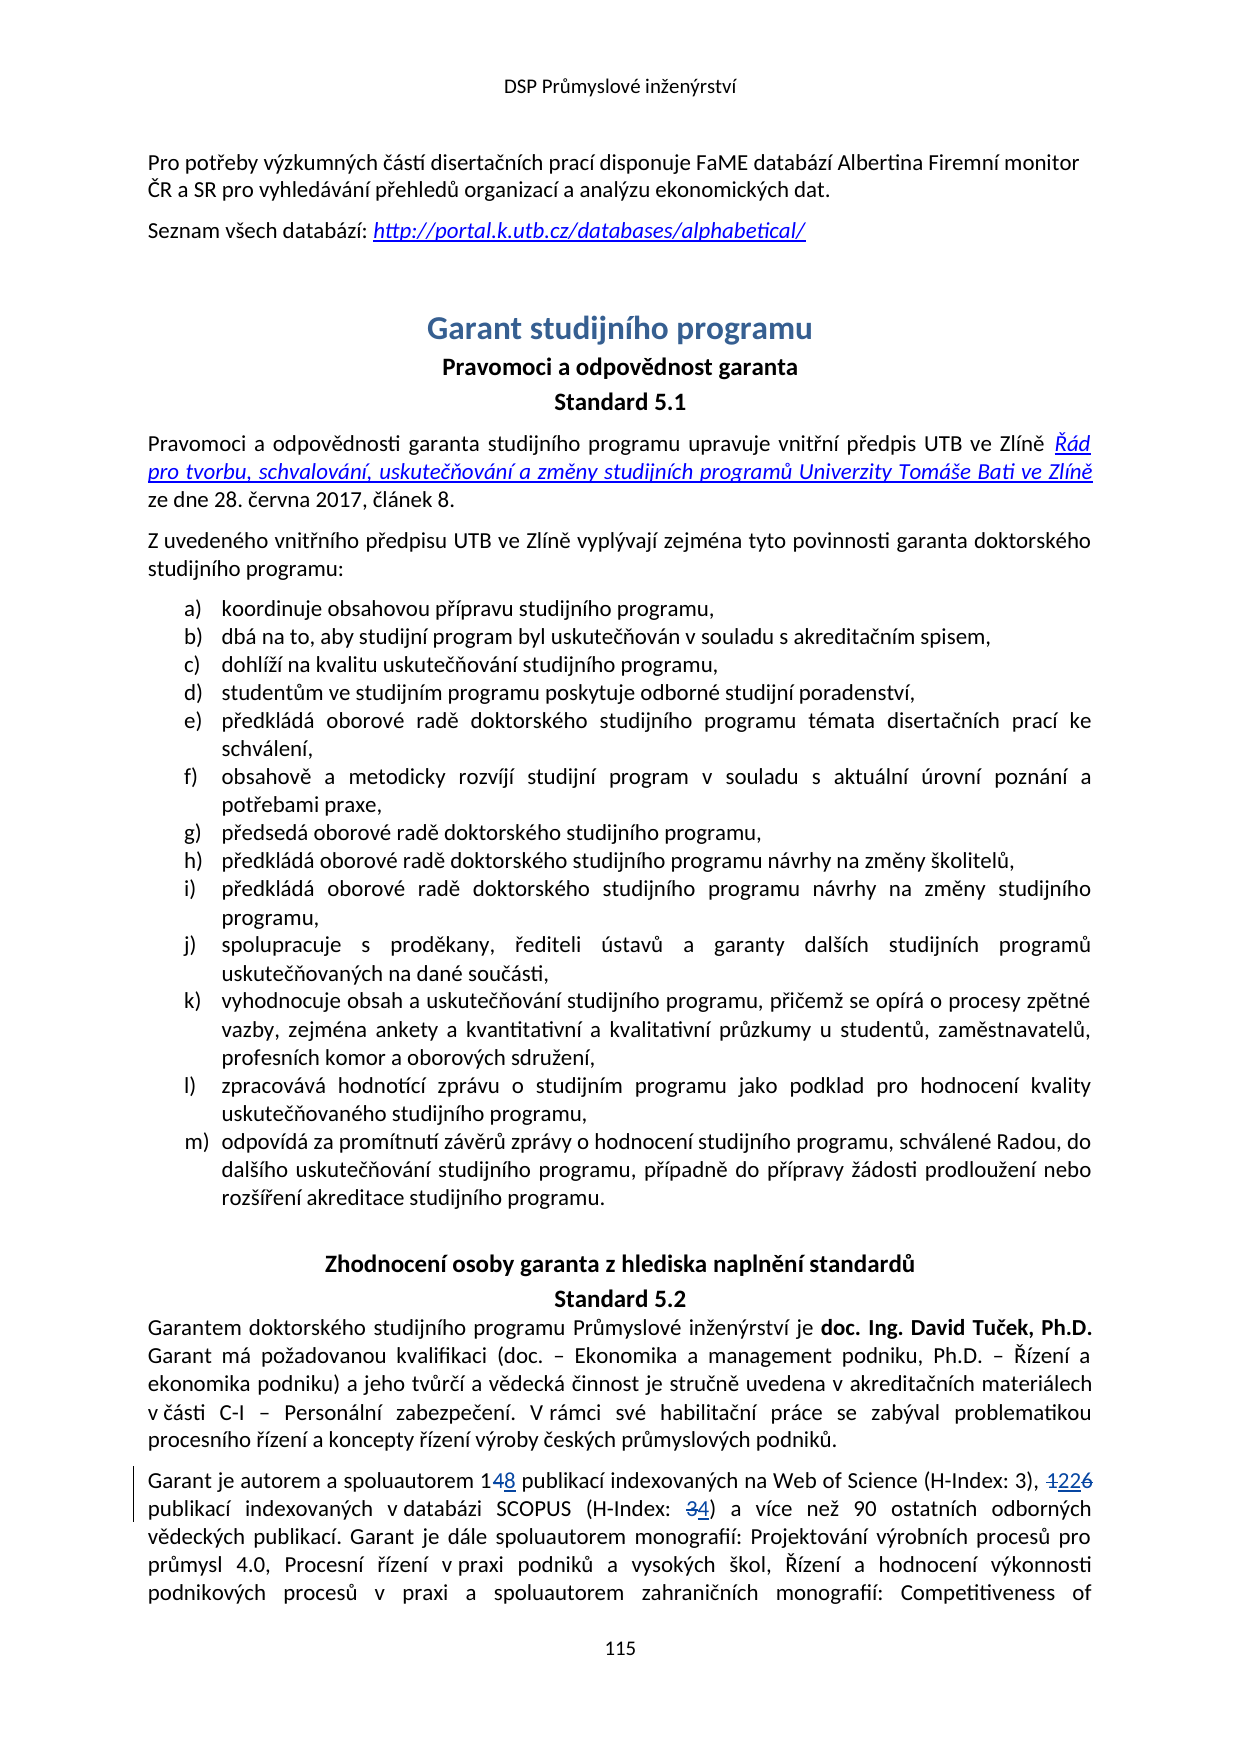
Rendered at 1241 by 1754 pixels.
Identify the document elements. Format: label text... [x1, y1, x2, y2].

list předkládá oborové radě doktorského studijního programu témata disertačních prací ke schválení, [184, 706, 1093, 762]
list obsahově a metodicky rozvíjí studijní program v souladu s aktuální úrovní poznání a potřebami praxe, [184, 762, 1093, 818]
list předsedá oborové radě doktorského studijního programu, [184, 818, 1093, 847]
list zpracovává hodnotící zprávu o studijním programu jako podklad pro hodnocení kvality uskutečňovaného studijního programu, [184, 1071, 1093, 1127]
text Z uvedeného vnitřního předpisu UTB ve Zlíně vyplývají zejména tyto povinnosti garanta doktorského studijního programu: [148, 526, 1093, 582]
subtitle Standard 5.2 [148, 1283, 1093, 1313]
list předkládá oborové radě doktorského studijního programu návrhy na změny školitelů, [184, 847, 1093, 874]
subtitle Standard 5.1 [148, 386, 1093, 417]
text Pro potřeby výzkumných částí disertačních prací disponuje FaME databází Albertina Firemní monitor ČR a SR pro vyhledávání přehledů organizací a analýzu ekonomických dat. [148, 148, 1093, 204]
list dbá na to, aby studijní program byl uskutečňován v souladu s akreditačním spisem, [184, 622, 1093, 650]
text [148, 1466, 1093, 1606]
subtitle Zhodnocení osoby garanta z hlediska naplnění standardů [148, 1248, 1093, 1279]
text Pravomoci a odpovědnosti garanta studijního programu upravuje vnitřní předpis UTB ve Zlíně Řád pro tvorbu, schvalování, uskutečňování a změny studijních programů Univerzity Tomáše Bati ve Zlíně ze dne 28. června 2017, článek 8. [148, 483, 1093, 513]
subtitle Pravomoci a odpovědnost garanta [148, 352, 1093, 382]
list vyhodnocuje obsah a uskutečňování studijního programu, přičemž se opírá o procesy zpětné vazby, zejména ankety a kvantitativní a kvalitativní průzkumy u studentů, zaměstnavatelů, profesních komor a oborových sdružení, [184, 987, 1093, 1071]
list odpovídá za promítnutí závěrů zprávy o hodnocení studijního programu, schválené Radou, do dalšího uskutečňování studijního programu, případně do přípravy žádosti prodloužení nebo rozšíření akreditace studijního programu. [184, 1127, 1093, 1211]
text Pravomoci a odpovědnosti garanta studijního programu upravuje vnitřní předpis UTB ve Zlíně Řád pro tvorbu, schvalování, uskutečňování a změny studijních programů Univerzity Tomáše Bati ve Zlíně ze dne 28. června 2017, článek 8. [148, 429, 1093, 481]
text Garantem doktorského studijního programu Průmyslové inženýrství je doc. Ing. David Tuček, Ph.D. Garant má požadovanou kvalifikaci (doc. – Ekonomika a management podniku, Ph.D. – Řízení a ekonomika podniku) a jeho tvůrčí a vědecká činnost je stručně uvedena v akreditačních materiálech v části C-I – Personální zabezpečení. V rámci své habilitační práce se zabýval problematikou procesního řízení a koncepty řízení výroby českých průmyslových podniků. [148, 1313, 1093, 1454]
list koordinuje obsahovou přípravu studijního programu, [184, 594, 1093, 622]
list předkládá oborové radě doktorského studijního programu návrhy na změny studijního programu, [184, 874, 1093, 931]
list dohlíží na kvalitu uskutečňování studijního programu, [184, 650, 1093, 678]
list studentům ve studijním programu poskytuje odborné studijní poradenství, [184, 678, 1093, 706]
list spolupracuje s proděkany, řediteli ústavů a garanty dalších studijních programů uskutečňovaných na dané součásti, [184, 931, 1093, 987]
subtitle Garant studijního programu [148, 307, 1093, 347]
text Seznam všech databází: http://portal.k.utb.cz/databases/alphabetical/ [148, 216, 1093, 244]
